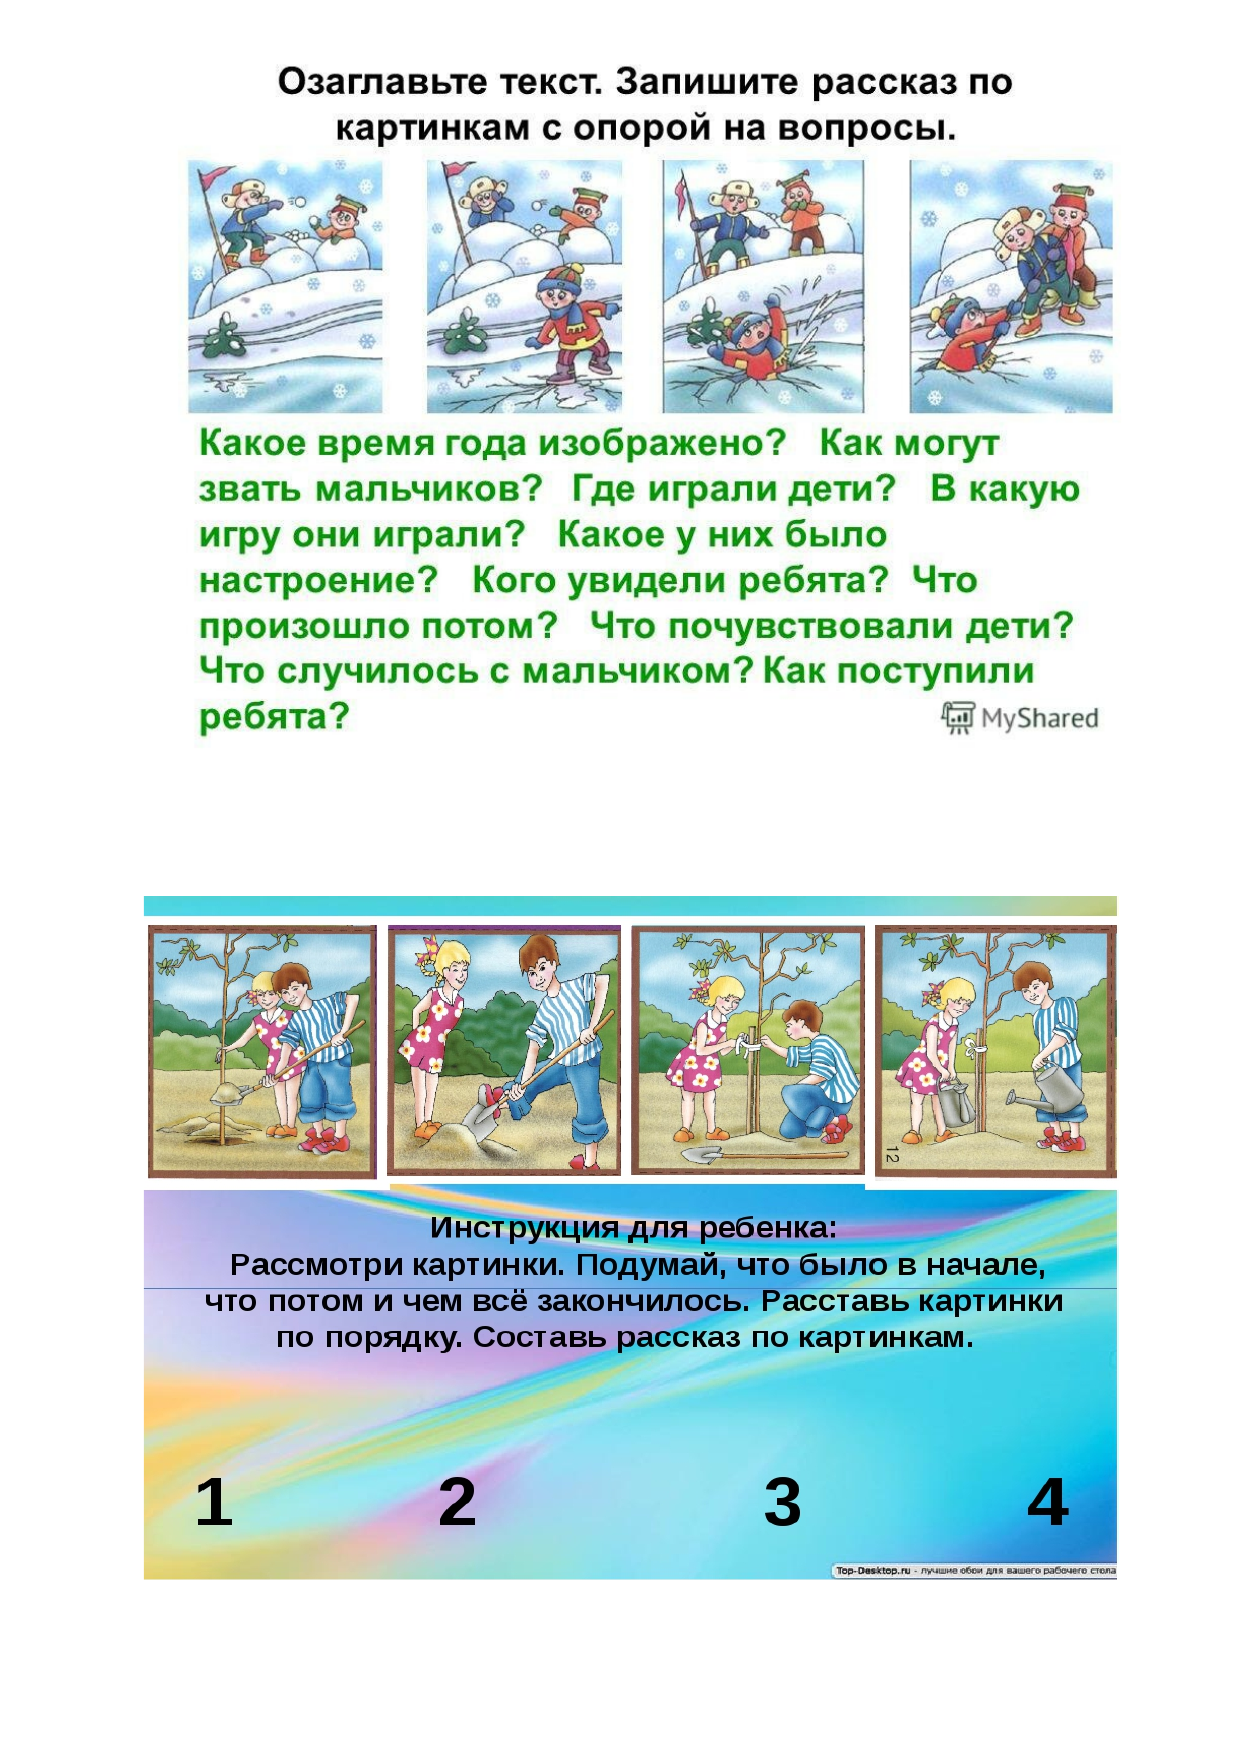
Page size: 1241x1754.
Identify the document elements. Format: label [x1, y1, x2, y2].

picture [143, 896, 1119, 1580]
picture [162, 32, 1137, 764]
